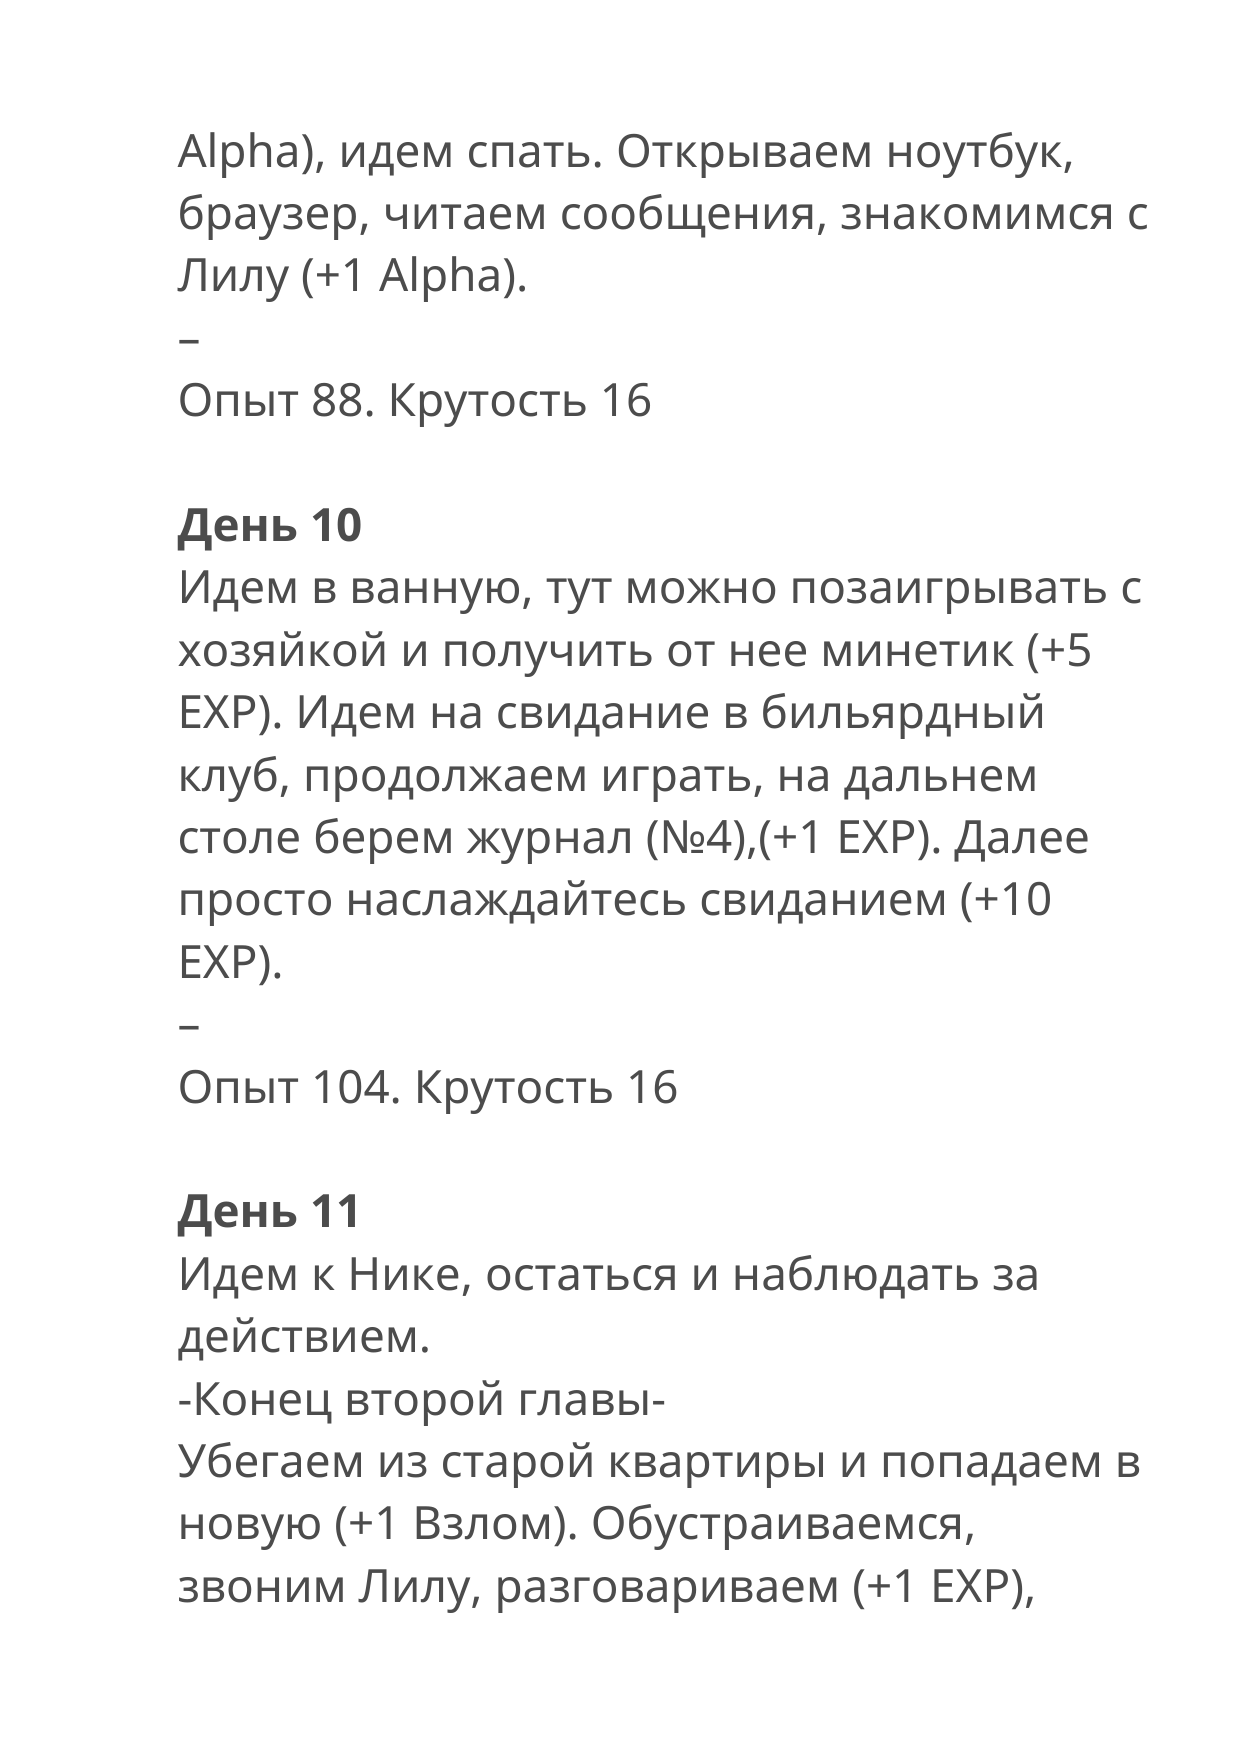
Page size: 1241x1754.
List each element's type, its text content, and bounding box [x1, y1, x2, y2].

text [177, 118, 1152, 430]
text День 10 Идем в ванную, тут можно позаигрывать с хозяйкой и получить от нее минетик (+5 ЕХР). Идем на свидание в бильярдный клуб, продолжаем играть, на дальнем столе берем журнал (№4),(+1 ЕХР). Далее просто наслаждайтесь свиданием (+10 ЕХР). – Опыт 104. Крутость 16 [177, 430, 1152, 1116]
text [177, 1116, 1152, 1616]
